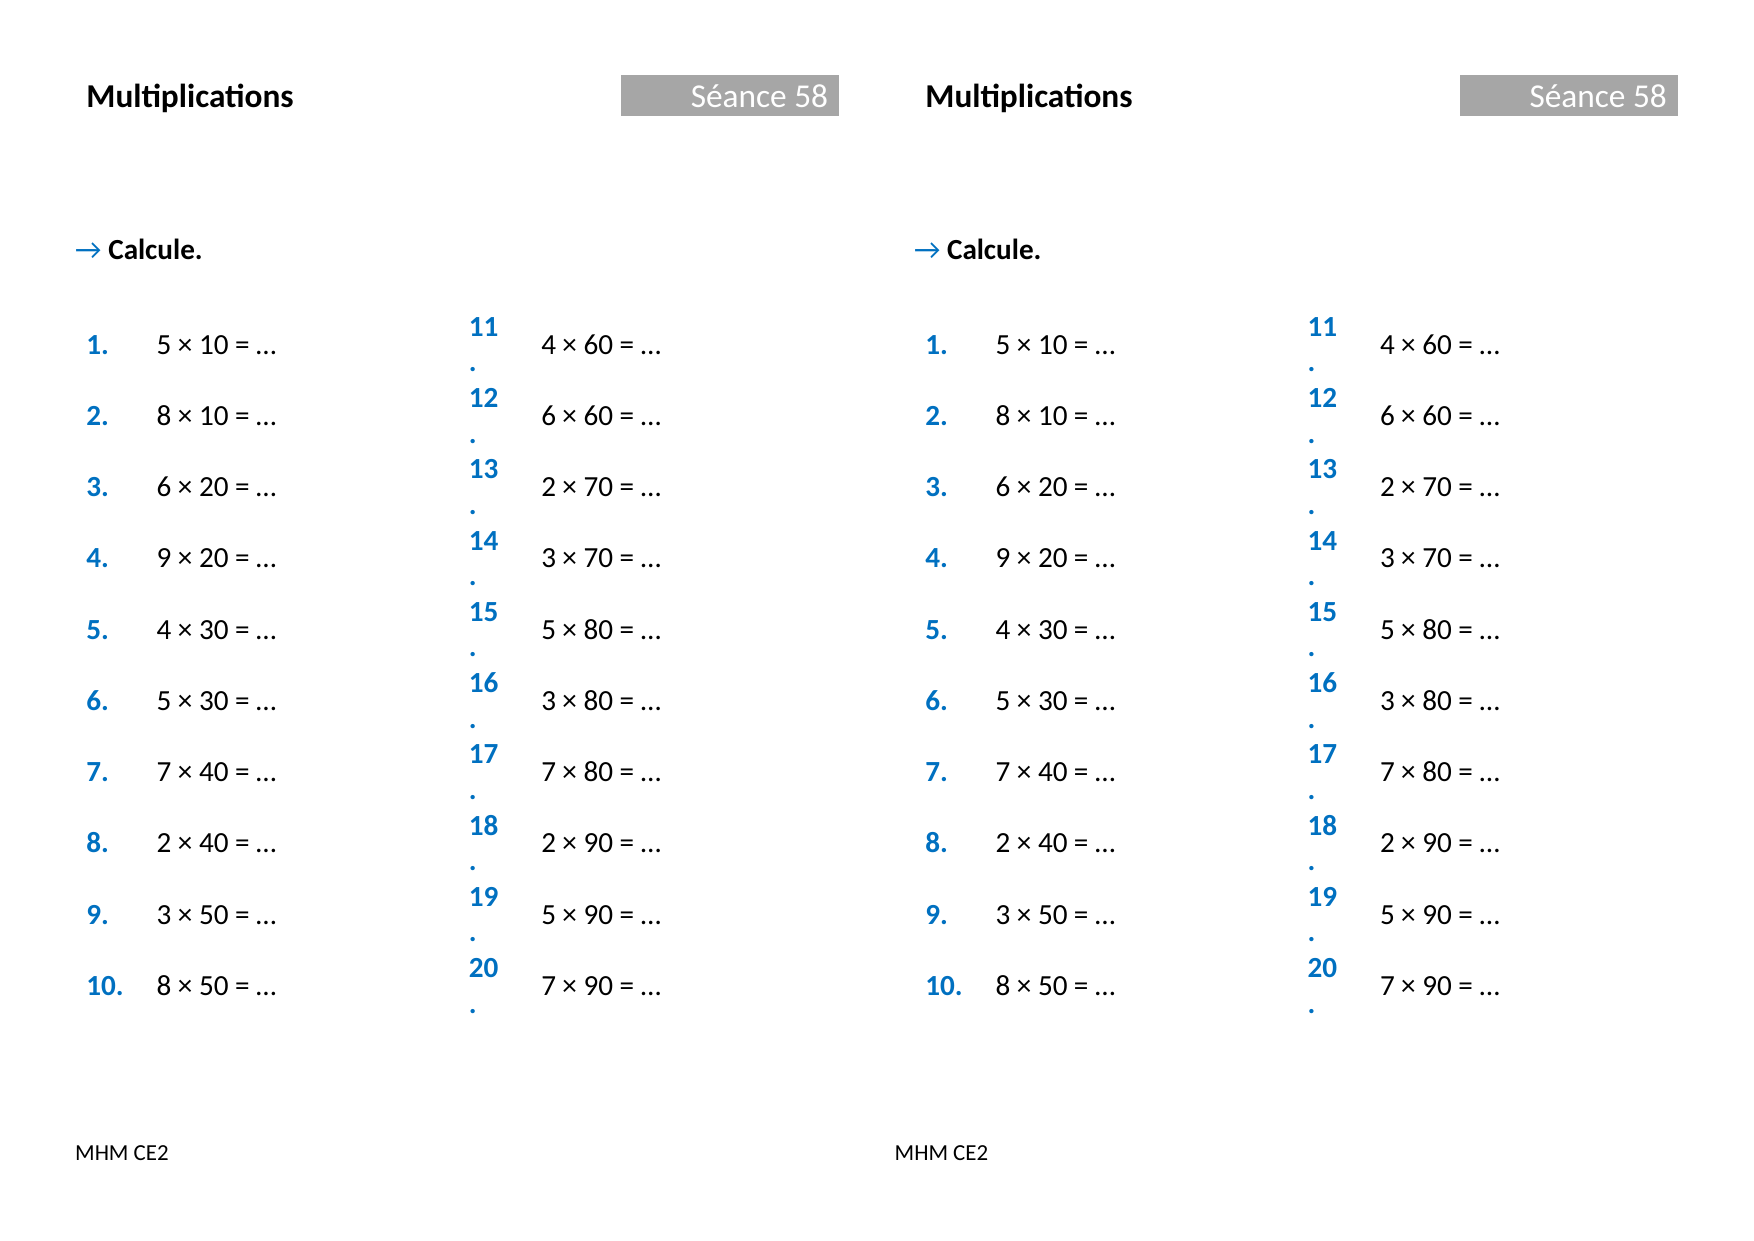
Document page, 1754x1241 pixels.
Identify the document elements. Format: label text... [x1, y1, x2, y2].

table_cell 7 × 40 = … [135, 735, 457, 807]
table_cell 15. [1296, 593, 1356, 664]
table_cell 17. [457, 735, 517, 807]
table_cell 6 × 20 = … [974, 450, 1296, 522]
table_header 4 × 60 = … [517, 308, 840, 379]
table_cell 14. [457, 522, 517, 593]
table_cell 20. [457, 949, 517, 1020]
table_cell 8 × 50 = … [135, 949, 457, 1020]
table_header 11. [1296, 308, 1356, 379]
table_cell 18. [1296, 807, 1356, 878]
table_cell 5 × 30 = … [135, 664, 457, 735]
table_cell 5 × 30 = … [974, 664, 1296, 735]
table_cell 9 × 20 = … [135, 522, 457, 593]
table_cell 6 × 20 = … [135, 450, 457, 522]
table_cell 18. [457, 807, 517, 878]
table_cell 3 × 80 = … [1356, 664, 1679, 735]
table_header 11. [457, 308, 517, 379]
table_cell 6. [914, 664, 974, 735]
table_cell 8. [75, 807, 135, 878]
table_cell 2. [914, 379, 974, 450]
table_cell 14. [1296, 522, 1356, 593]
table_cell 12. [457, 379, 517, 450]
table_cell 6. [75, 664, 135, 735]
table_header Séance 58 [621, 75, 839, 116]
table_cell 2 × 90 = … [1356, 807, 1679, 878]
table_cell 3 × 50 = … [135, 878, 457, 949]
table_cell 3 × 70 = … [1356, 522, 1679, 593]
table_header Séance 58 [1460, 75, 1678, 116]
table_cell 7 × 80 = … [1356, 735, 1679, 807]
table_cell 2 × 70 = … [517, 450, 840, 522]
table_cell 4. [914, 522, 974, 593]
table_cell 4. [75, 522, 135, 593]
table_cell 5 × 80 = … [1356, 593, 1679, 664]
table_header 1. [914, 308, 974, 379]
table_cell 17. [1296, 735, 1356, 807]
table_cell 10. [75, 949, 135, 1020]
table_cell 2. [75, 379, 135, 450]
table_cell 7 × 40 = … [974, 735, 1296, 807]
table_cell 2 × 70 = … [1356, 450, 1679, 522]
table_cell 13. [1296, 450, 1356, 522]
table_header Multiplications [914, 75, 1460, 116]
table_cell 7 × 80 = … [517, 735, 840, 807]
table_cell 2 × 90 = … [517, 807, 840, 878]
table_cell 15. [457, 593, 517, 664]
table_cell 12. [1296, 379, 1356, 450]
table_cell 10. [914, 949, 974, 1020]
table_cell 7 × 90 = … [1356, 949, 1679, 1020]
table_cell 8 × 10 = … [135, 379, 457, 450]
table_cell 7. [914, 735, 974, 807]
table_cell 5 × 90 = … [517, 878, 840, 949]
table_cell 3. [75, 450, 135, 522]
table_cell 7 × 90 = … [517, 949, 840, 1020]
table_cell 4 × 30 = … [135, 593, 457, 664]
table_cell 5. [914, 593, 974, 664]
table_cell 7. [75, 735, 135, 807]
table_cell 13. [457, 450, 517, 522]
table_cell 5 × 90 = … [1356, 878, 1679, 949]
table_cell 3 × 70 = … [517, 522, 840, 593]
table_header 1. [75, 308, 135, 379]
table_cell 20. [1296, 949, 1356, 1020]
table_cell 9 × 20 = … [974, 522, 1296, 593]
table_cell 5 × 80 = … [517, 593, 840, 664]
table_cell 16. [1296, 664, 1356, 735]
table_cell 8 × 10 = … [974, 379, 1296, 450]
table_cell 2 × 40 = … [974, 807, 1296, 878]
table_cell 2 × 40 = … [135, 807, 457, 878]
table_cell 19. [1296, 878, 1356, 949]
table_cell 9. [75, 878, 135, 949]
table_cell 6 × 60 = … [1356, 379, 1679, 450]
table_cell 3. [914, 450, 974, 522]
table_header 5 × 10 = … [135, 308, 457, 379]
table_header 4 × 60 = … [1356, 308, 1679, 379]
table_cell 8 × 50 = … [974, 949, 1296, 1020]
table_cell 3 × 50 = … [974, 878, 1296, 949]
table_cell 8. [914, 807, 974, 878]
text → Calcule. [75, 231, 840, 267]
table_header 5 × 10 = … [974, 308, 1296, 379]
table_cell 3 × 80 = … [517, 664, 840, 735]
table_cell 19. [457, 878, 517, 949]
table_cell 4 × 30 = … [974, 593, 1296, 664]
table_cell 16. [457, 664, 517, 735]
table_cell 9. [914, 878, 974, 949]
table_header Multiplications [75, 75, 621, 116]
table_cell 6 × 60 = … [517, 379, 840, 450]
text → Calcule. [914, 231, 1679, 267]
table_cell 5. [75, 593, 135, 664]
